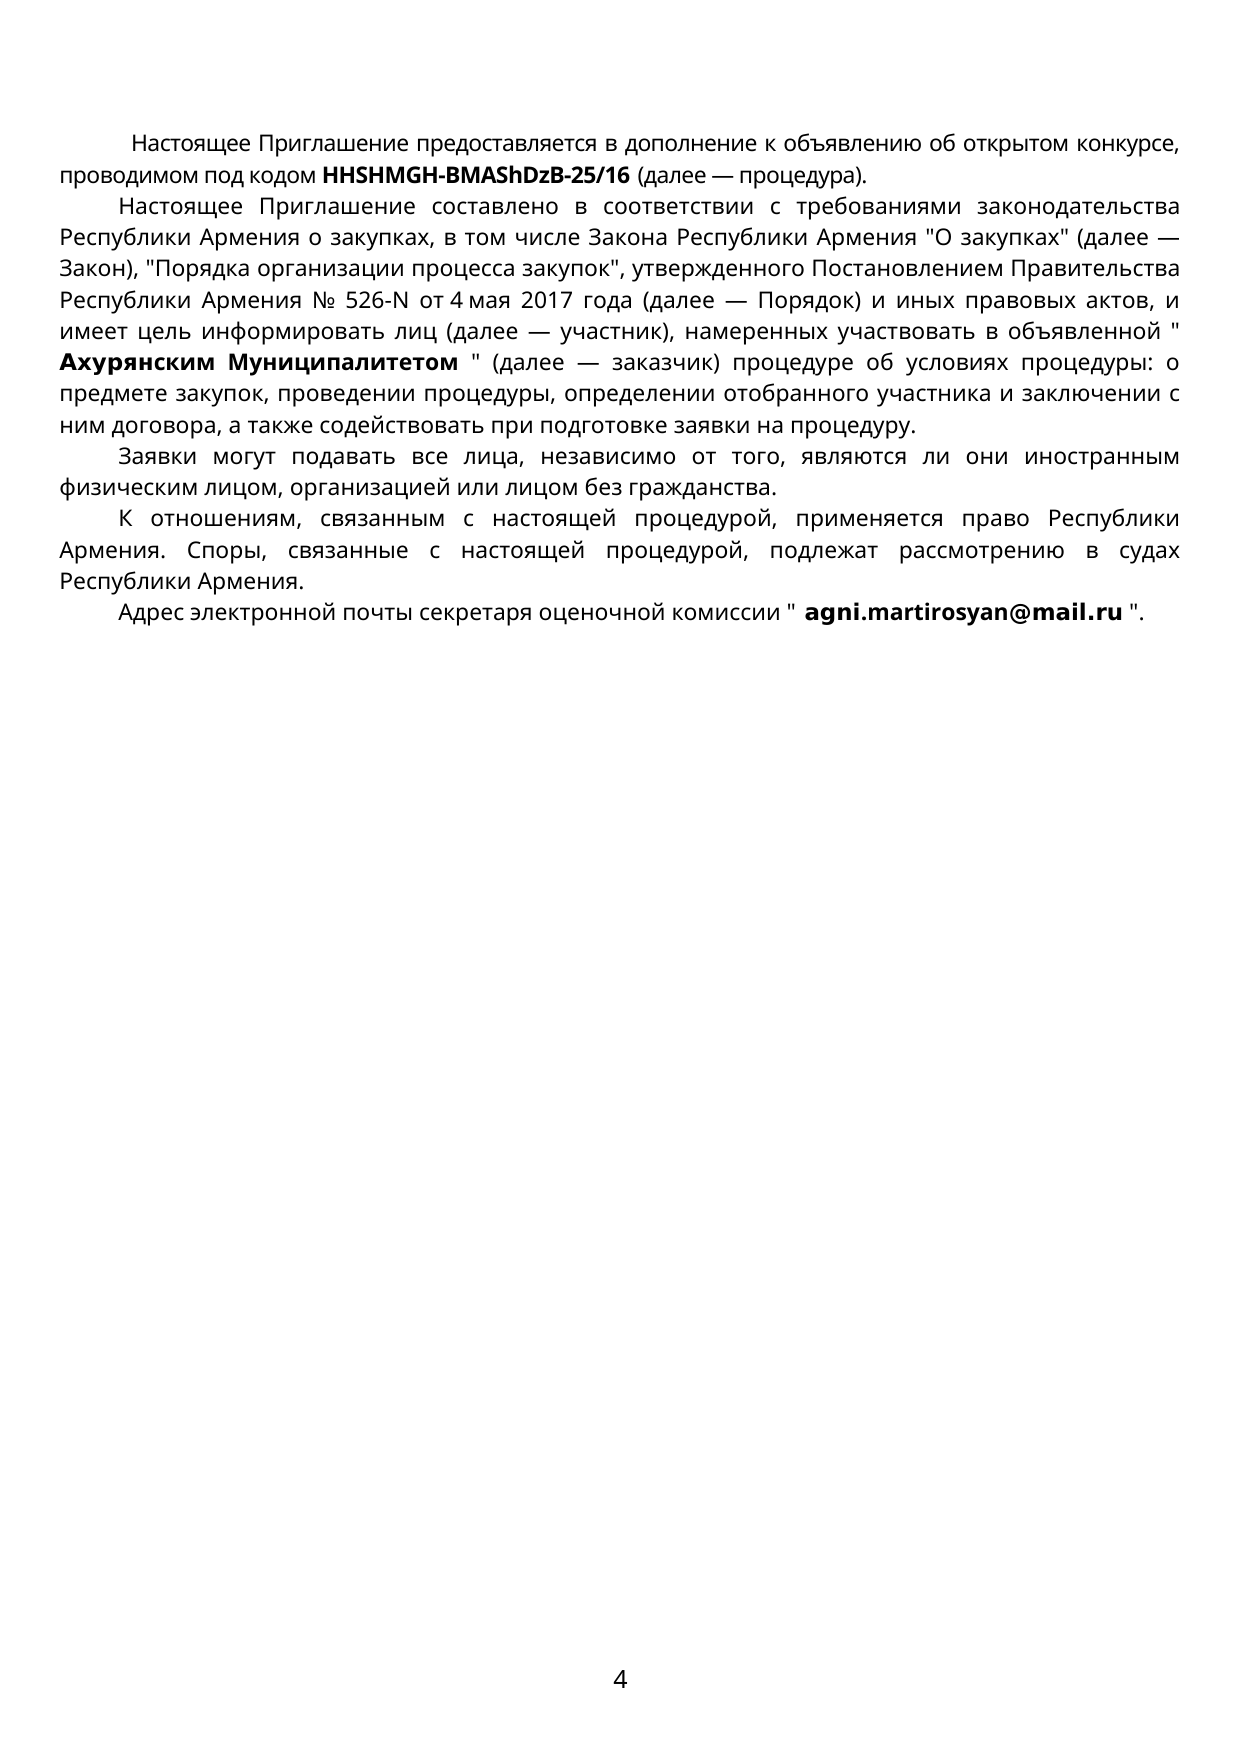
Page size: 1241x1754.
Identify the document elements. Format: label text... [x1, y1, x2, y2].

text Адрес электронной почты секретаря оценочной комиссии " agni.martirosyan@mail.ru ". [59, 596, 1181, 627]
text Настоящее Приглашение предоставляется в дополнение к объявлению об открытом конкурсе, проводимом под кодом HHSHMGH-BMAShDzB-25/16 (далее — процедура). [0, 127, 1181, 190]
text Настоящее Приглашение составлено в соответствии с требованиями законодательства Республики Армения о закупках, в том числе Закона Республики Армения "О закупках" (далее — Закон), "Порядка организации процесса закупок", утвержденного Постановлением Правительства Республики Армения № 526-N от 4 мая 2017 года (далее — Порядок) и иных правовых актов, и имеет цель информировать лиц (далее — участник), намеренных участвовать в объявленной " Ахурянским Муниципалитетом " (далее — заказчик) процедуре об условиях процедуры: о предмете закупок, проведении процедуры, определении отобранного участника и заключении с ним договора, а также содействовать при подготовке заявки на процедуру. [59, 190, 1181, 440]
text Заявки могут подавать все лица, независимо от того, являются ли они иностранным физическим лицом, организацией или лицом без гражданства. [59, 440, 1181, 502]
text К отношениям, связанным с настоящей процедурой, применяется право Республики Армения. Споры, связанные с настоящей процедурой, подлежат рассмотрению в судах Республики Армения. [59, 502, 1181, 596]
